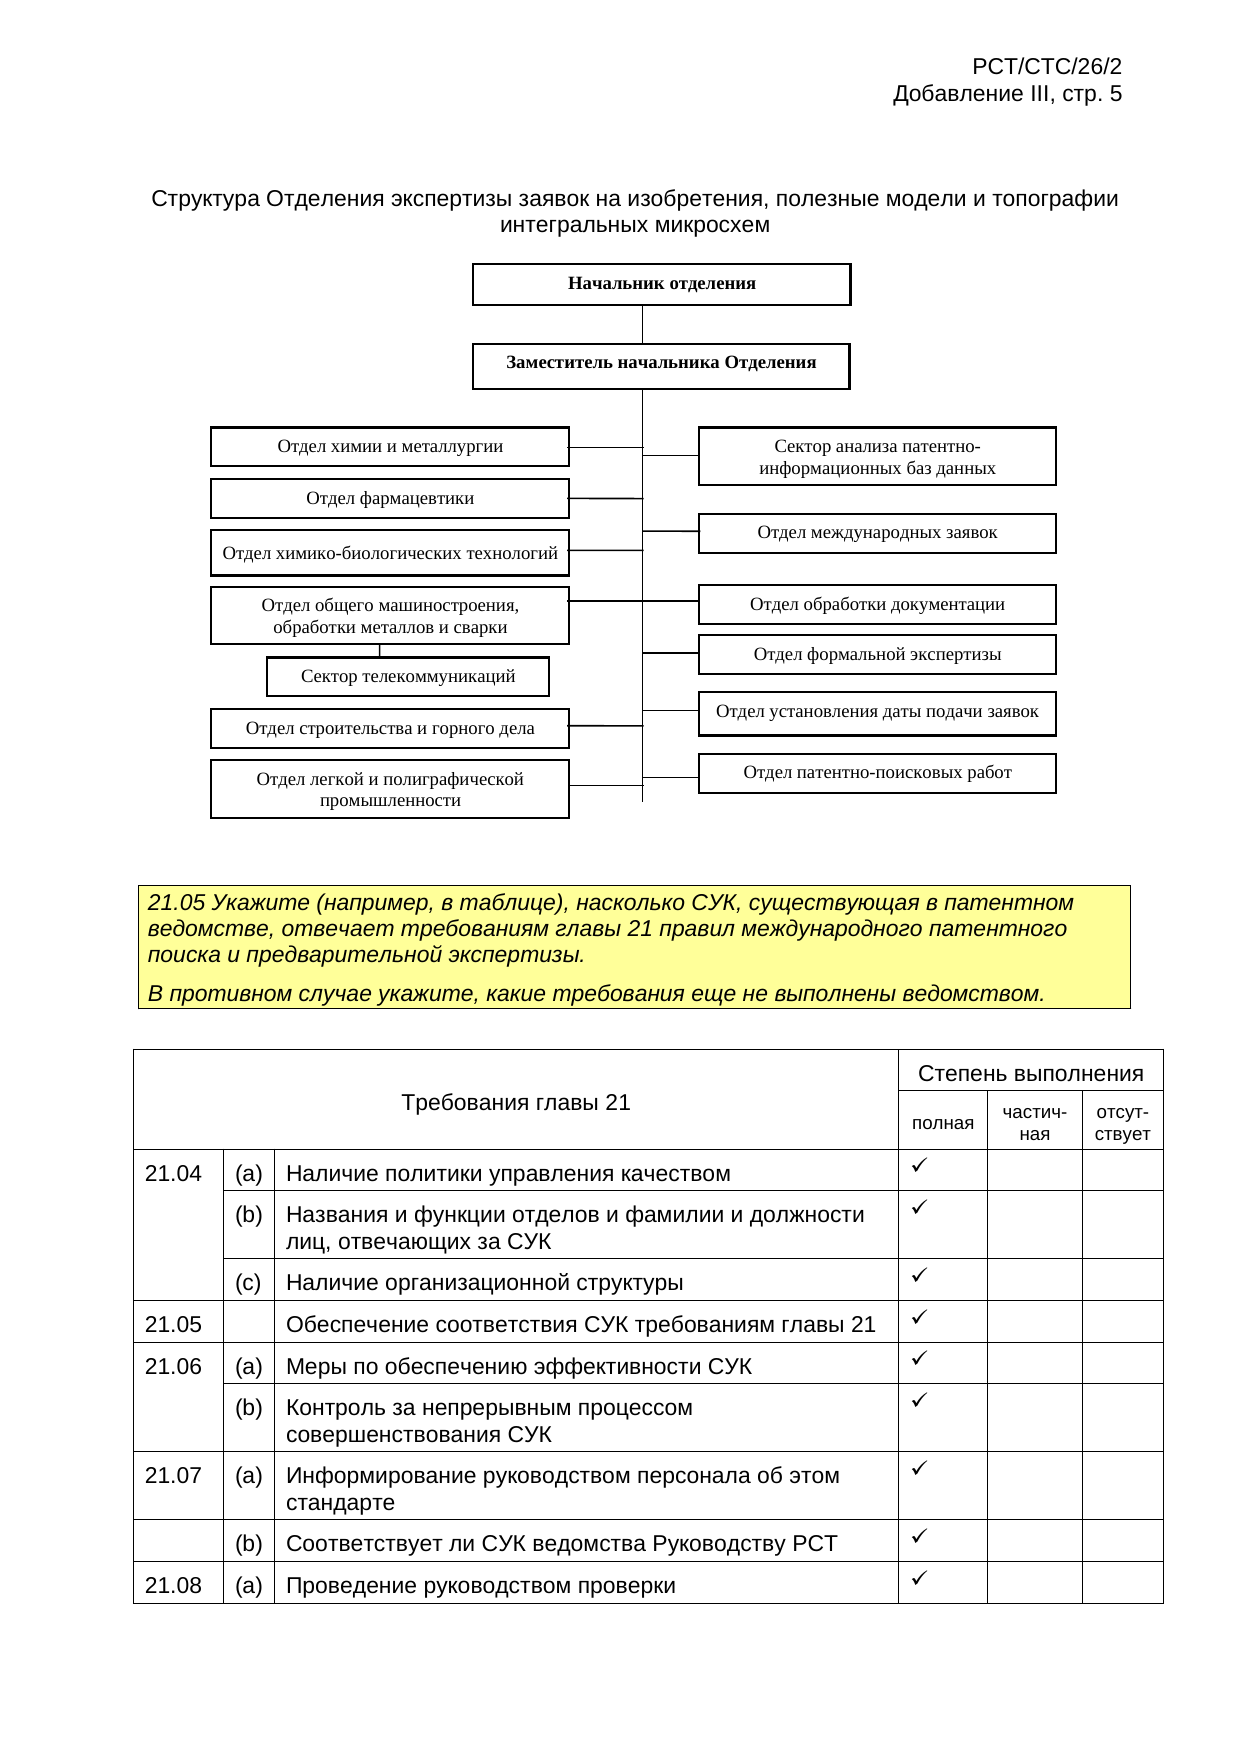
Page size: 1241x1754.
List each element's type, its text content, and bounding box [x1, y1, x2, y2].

table_cell [988, 1384, 1082, 1451]
table_cell [1083, 1452, 1163, 1519]
table_cell [1083, 1150, 1163, 1190]
table_cell [988, 1452, 1082, 1519]
table_cell Названия и функции отделов и фамилии и должности лиц, отвечающих за СУК [275, 1191, 898, 1258]
table_cell [1083, 1301, 1163, 1342]
table_cell Информирование руководством персонала об этом стандарте [275, 1452, 898, 1519]
table_cell [988, 1343, 1082, 1383]
table_cell 21.04 [134, 1150, 223, 1300]
table_cell (a) [224, 1343, 274, 1383]
table_cell [899, 1150, 987, 1190]
table_cell (a) [224, 1562, 274, 1603]
table_cell (a) [224, 1452, 274, 1519]
table_cell (c) [224, 1259, 274, 1300]
table_cell 21.05 [134, 1301, 223, 1342]
table_cell [988, 1191, 1082, 1258]
text 21.05 Укажите (например, в таблице), насколько СУК, существующая в патентном ведомстве, отвечает требованиям главы 21 правил международного патентного поиска и предварительной экспертизы. [139, 886, 1130, 968]
table_cell [1083, 1562, 1163, 1603]
table_cell [1083, 1384, 1163, 1451]
table_cell Соответствует ли СУК ведомства Руководству PCT [275, 1520, 898, 1561]
table_cell [899, 1259, 987, 1300]
table_cell Меры по обеспечению эффективности СУК [275, 1343, 898, 1383]
table_cell частич-ная [988, 1091, 1082, 1148]
table_cell отсут-ствует [1083, 1091, 1163, 1148]
table_cell Контроль за непрерывным процессом совершенствования СУК [275, 1384, 898, 1451]
table_cell (а) [224, 1150, 274, 1190]
table_cell [899, 1452, 987, 1519]
table_cell (b) [224, 1191, 274, 1258]
table_cell [899, 1301, 987, 1342]
table_cell 21.06 [134, 1343, 223, 1451]
table_cell Наличие организационной структуры [275, 1259, 898, 1300]
table_cell [988, 1259, 1082, 1300]
table_cell [899, 1343, 987, 1383]
table_header Степень выполнения [899, 1050, 1163, 1090]
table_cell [275, 1562, 898, 1603]
text Структура Отделения экспертизы заявок на изобретения, полезные модели и топографии интегральных микросхем [148, 185, 1122, 238]
table_cell [988, 1301, 1082, 1342]
table_cell полная [899, 1091, 987, 1148]
table_cell [224, 1301, 274, 1342]
table_header Требования главы 21 [134, 1050, 898, 1148]
table_cell Обеспечение соответствия СУК требованиям главы 21 [275, 1301, 898, 1342]
table_cell [899, 1384, 987, 1451]
text В противном случае укажите, какие требования еще не выполнены ведомством. [139, 977, 1130, 1008]
table_cell [1083, 1520, 1163, 1561]
table_cell [988, 1150, 1082, 1190]
table_cell [988, 1520, 1082, 1561]
table_cell 21.08 [134, 1562, 223, 1603]
table_cell (b) [224, 1520, 274, 1561]
table_cell [1083, 1191, 1163, 1258]
table_cell [899, 1191, 987, 1258]
table_cell [899, 1562, 987, 1603]
table_cell [134, 1520, 223, 1561]
table_cell [1083, 1259, 1163, 1300]
table_cell [899, 1520, 987, 1561]
table_cell (b) [224, 1384, 274, 1451]
table_cell Наличие политики управления качеством [275, 1150, 898, 1190]
table_cell [988, 1562, 1082, 1603]
table_cell 21.07 [134, 1452, 223, 1519]
table_cell [1083, 1343, 1163, 1383]
